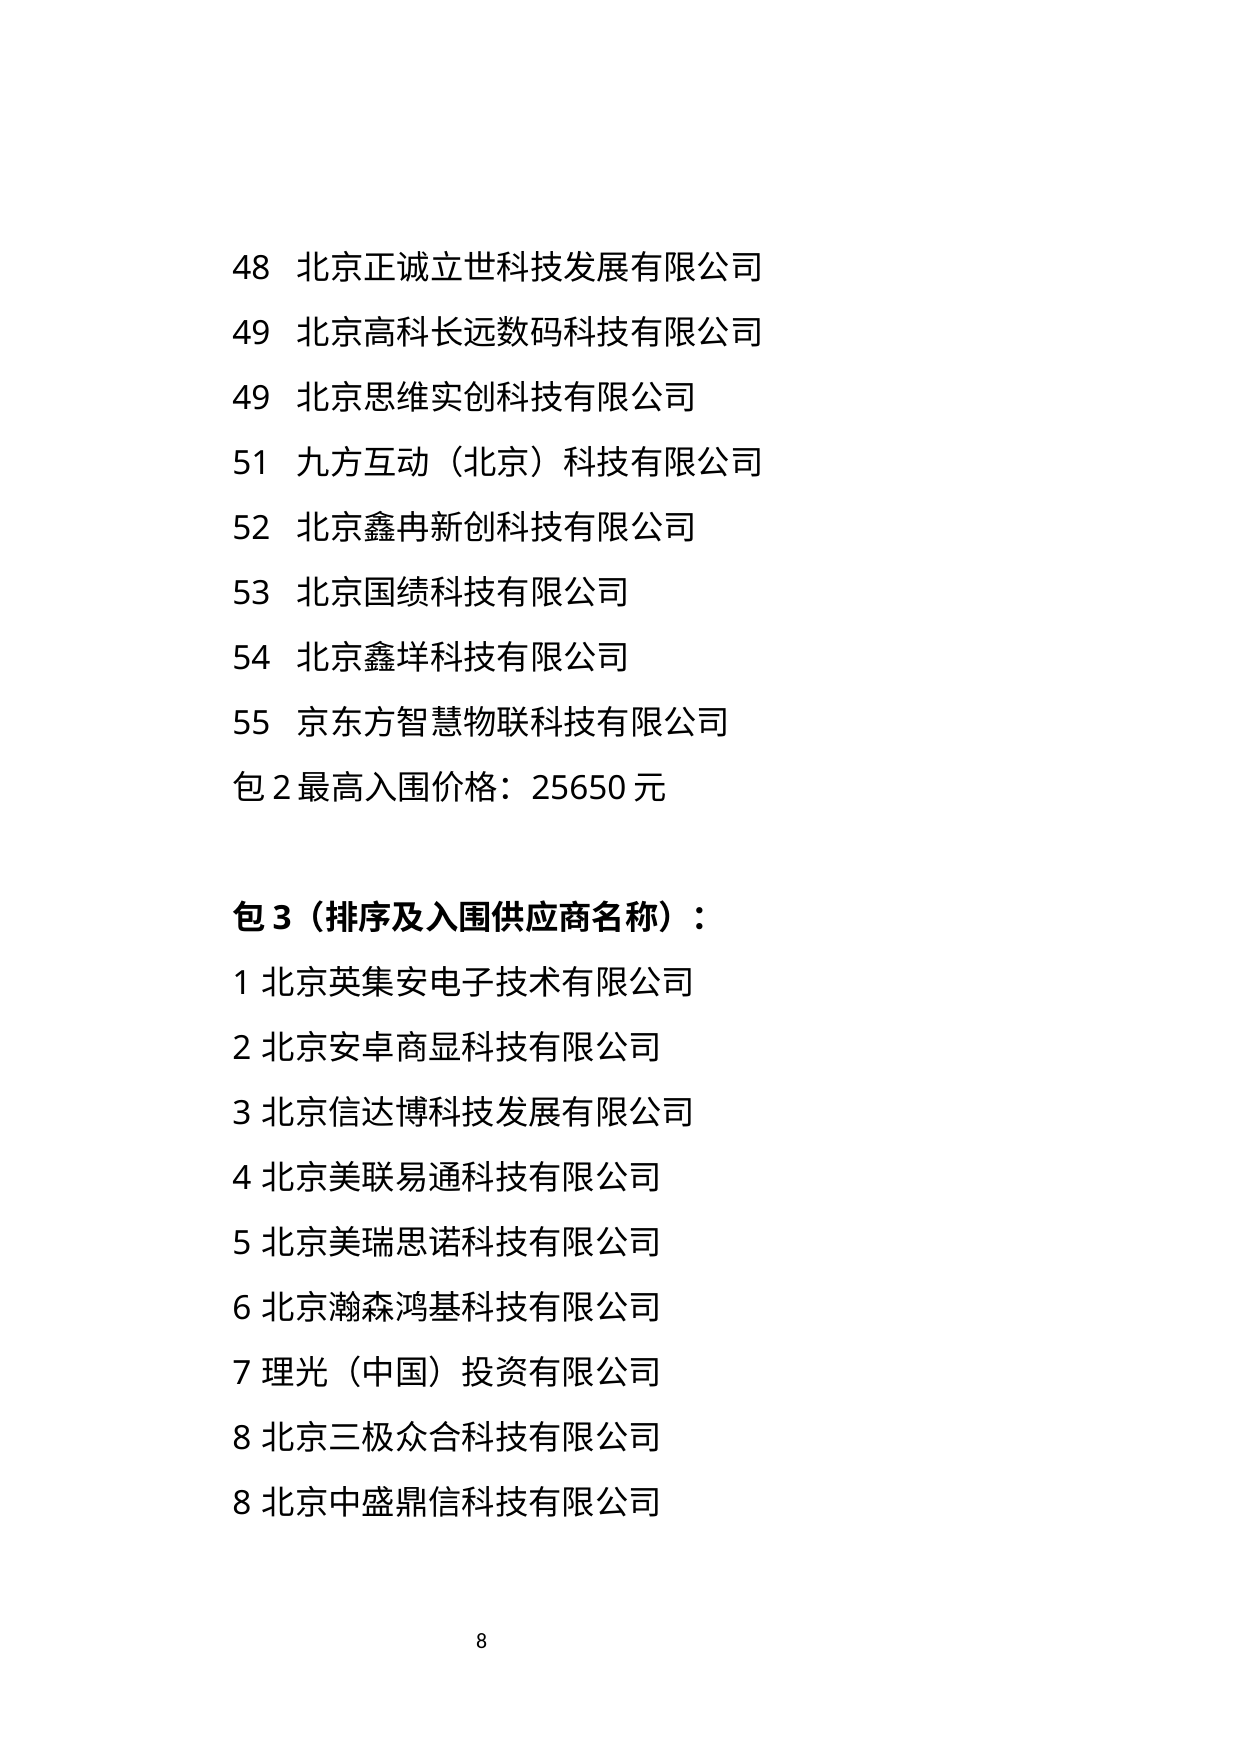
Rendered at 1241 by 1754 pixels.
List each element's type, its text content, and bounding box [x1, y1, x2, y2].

text 3 北京信达博科技发展有限公司 [165, 1078, 1087, 1143]
text 5 北京美瑞思诺科技有限公司 [165, 1208, 1087, 1273]
text 8 北京中盛鼎信科技有限公司 [165, 1468, 1087, 1533]
text 7 理光（中国）投资有限公司 [165, 1338, 1087, 1403]
text 53 北京国绩科技有限公司 [165, 558, 1087, 623]
text 52 北京鑫冉新创科技有限公司 [165, 493, 1087, 558]
text 6 北京瀚森鸿基科技有限公司 [165, 1273, 1087, 1338]
text 51 九方互动（北京）科技有限公司 [165, 428, 1087, 493]
text 8 北京三极众合科技有限公司 [165, 1403, 1087, 1468]
text 1 北京英集安电子技术有限公司 [165, 948, 1087, 1013]
text 2 北京安卓商显科技有限公司 [165, 1013, 1087, 1078]
text 55 京东方智慧物联科技有限公司 [165, 688, 1087, 753]
text 4 北京美联易通科技有限公司 [165, 1143, 1087, 1208]
text 54 北京鑫垟科技有限公司 [165, 623, 1087, 688]
text 包2最高入围价格：25650元 [165, 753, 1087, 818]
text 48 北京正诚立世科技发展有限公司 [165, 233, 1087, 298]
text 49 北京思维实创科技有限公司 [165, 363, 1087, 428]
text 包3（排序及入围供应商名称）： [165, 883, 1087, 948]
text 49 北京高科长远数码科技有限公司 [165, 298, 1087, 363]
